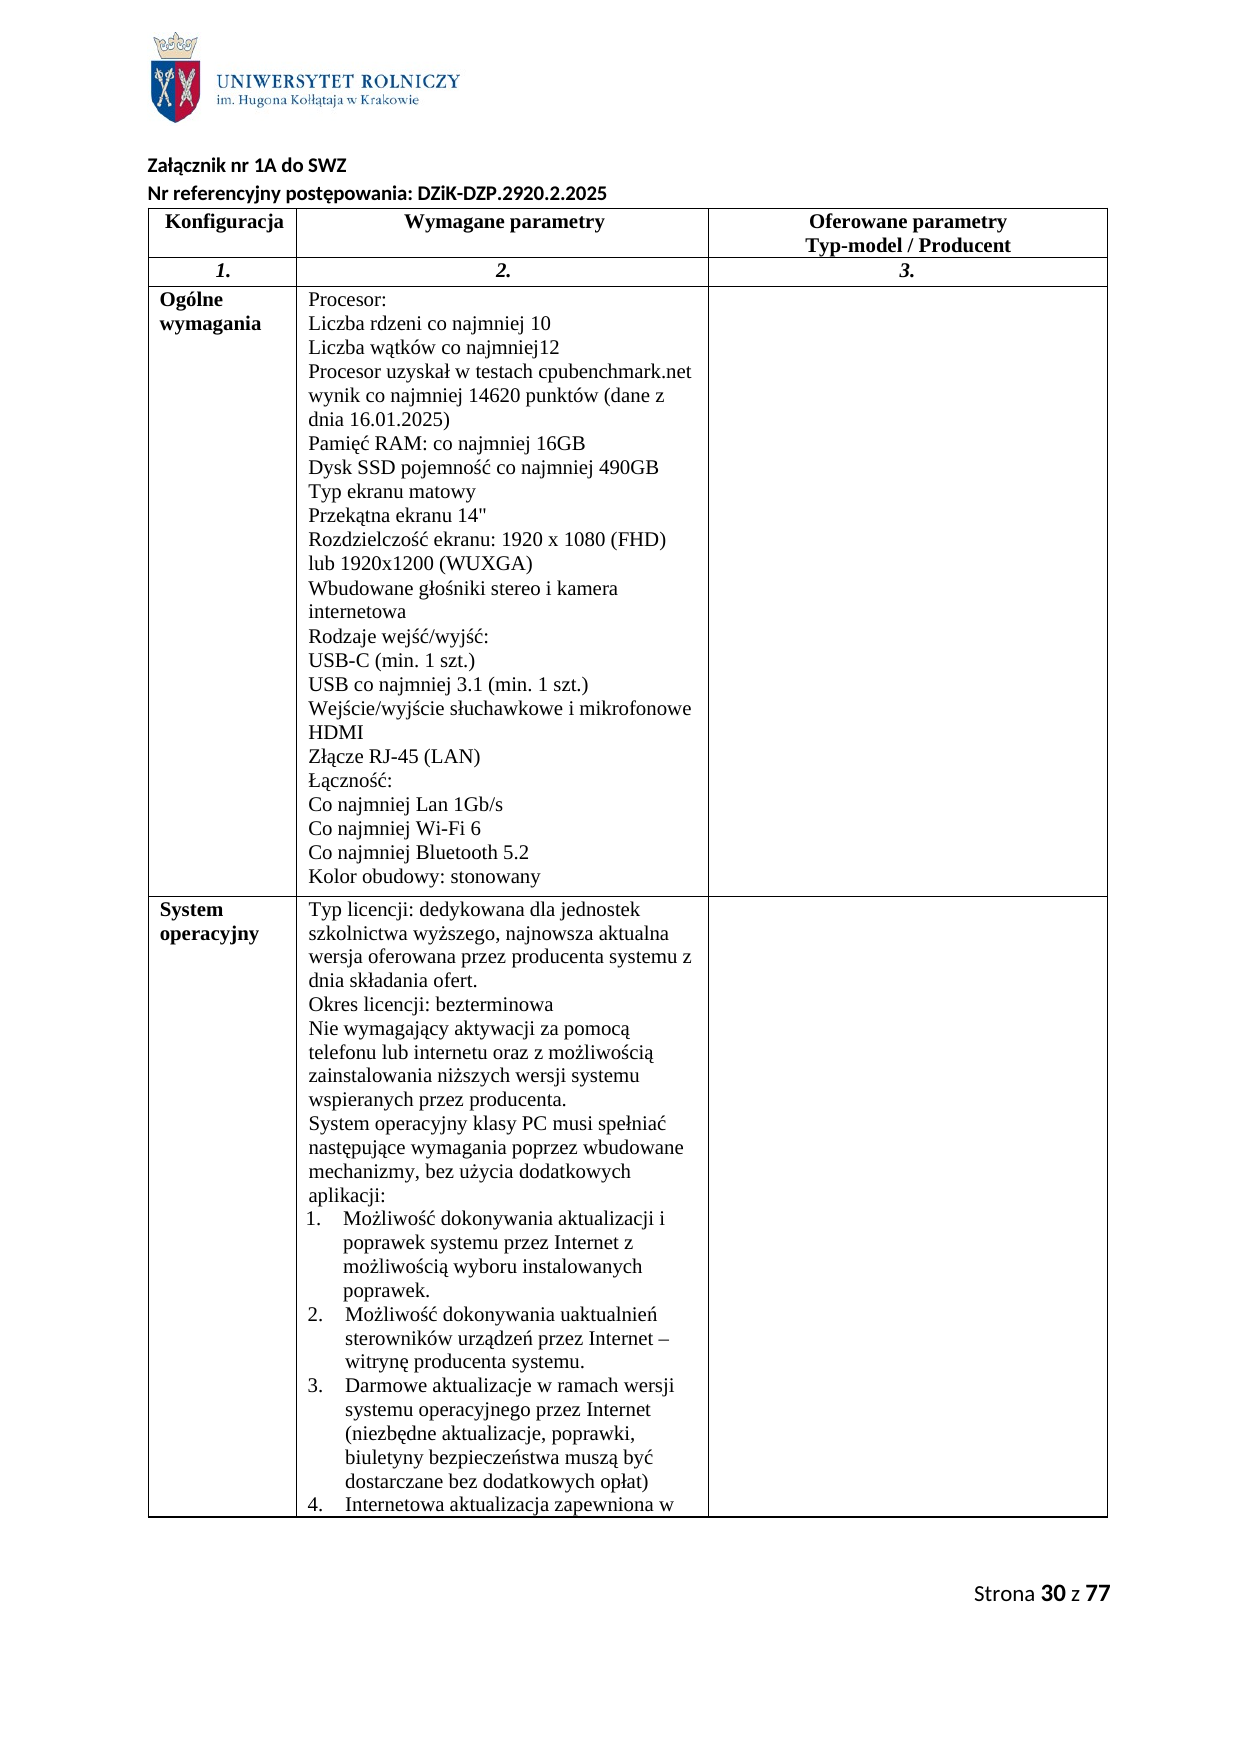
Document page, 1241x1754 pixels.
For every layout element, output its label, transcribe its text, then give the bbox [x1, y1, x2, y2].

table_cell Wymagane parametry [297, 209, 708, 257]
table_cell System operacyjny [149, 897, 296, 1516]
table_cell 3. [709, 258, 1107, 286]
table_cell 1. [149, 258, 296, 286]
table_cell Procesor: Liczba rdzeni co najmniej 10 Liczba wątków co najmniej12 Procesor uzyskał w testach cpubenchmark.net wynik co najmniej 14620 punktów (dane z dnia 16.01.2025) Pamięć RAM: co najmniej 16GB Dysk SSD pojemność co najmniej 490GB Typ ekranu matowy Przekątna ekranu 14" Rozdzielczość ekranu: 1920 x 1080 (FHD) lub 1920x1200 (WUXGA) Wbudowane głośniki stereo i kamera internetowa Rodzaje wejść/wyjść: USB-C (min. 1 szt.) USB co najmniej 3.1 (min. 1 szt.) Wejście/wyjście słuchawkowe i mikrofonowe HDMI Złącze RJ-45 (LAN) Łączność: Co najmniej Lan 1Gb/s Co najmniej Wi-Fi 6 Co najmniej Bluetooth 5.2 Kolor obudowy: stonowany [297, 287, 708, 896]
picture [147, 32, 474, 126]
table_cell Ogólne wymagania [149, 287, 296, 896]
table_cell Oferowane parametry Typ-model / Producent [709, 209, 1107, 257]
table_cell 2. [297, 258, 708, 286]
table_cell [297, 897, 708, 1516]
table_cell Konfiguracja [149, 209, 296, 257]
table_cell [709, 287, 1107, 896]
table_cell [709, 897, 1107, 1516]
